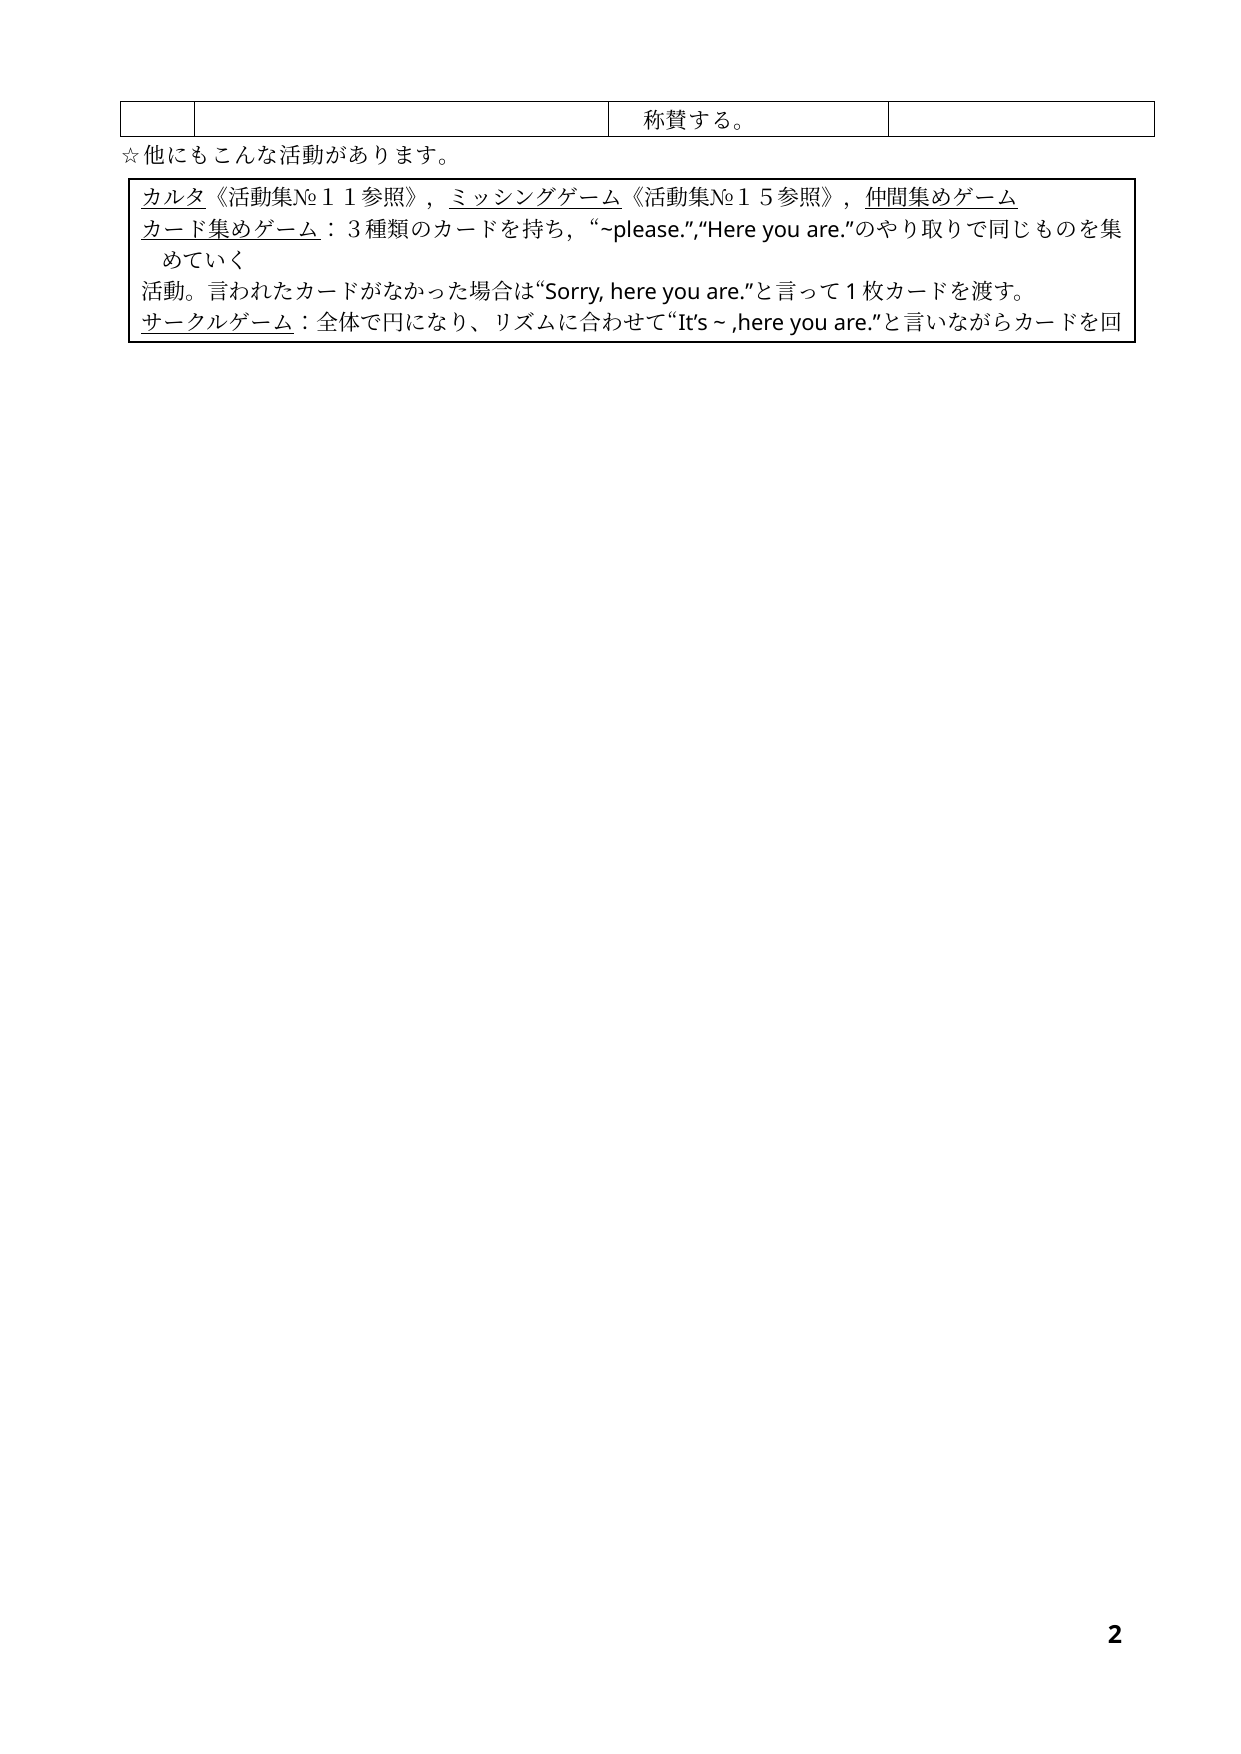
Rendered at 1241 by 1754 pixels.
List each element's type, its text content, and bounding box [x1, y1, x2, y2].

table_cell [609, 102, 888, 136]
text ☆他にもこんな活動があります。 [121, 137, 1120, 171]
table_cell [889, 102, 1154, 136]
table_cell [195, 102, 608, 136]
table_cell ５ [121, 102, 194, 136]
